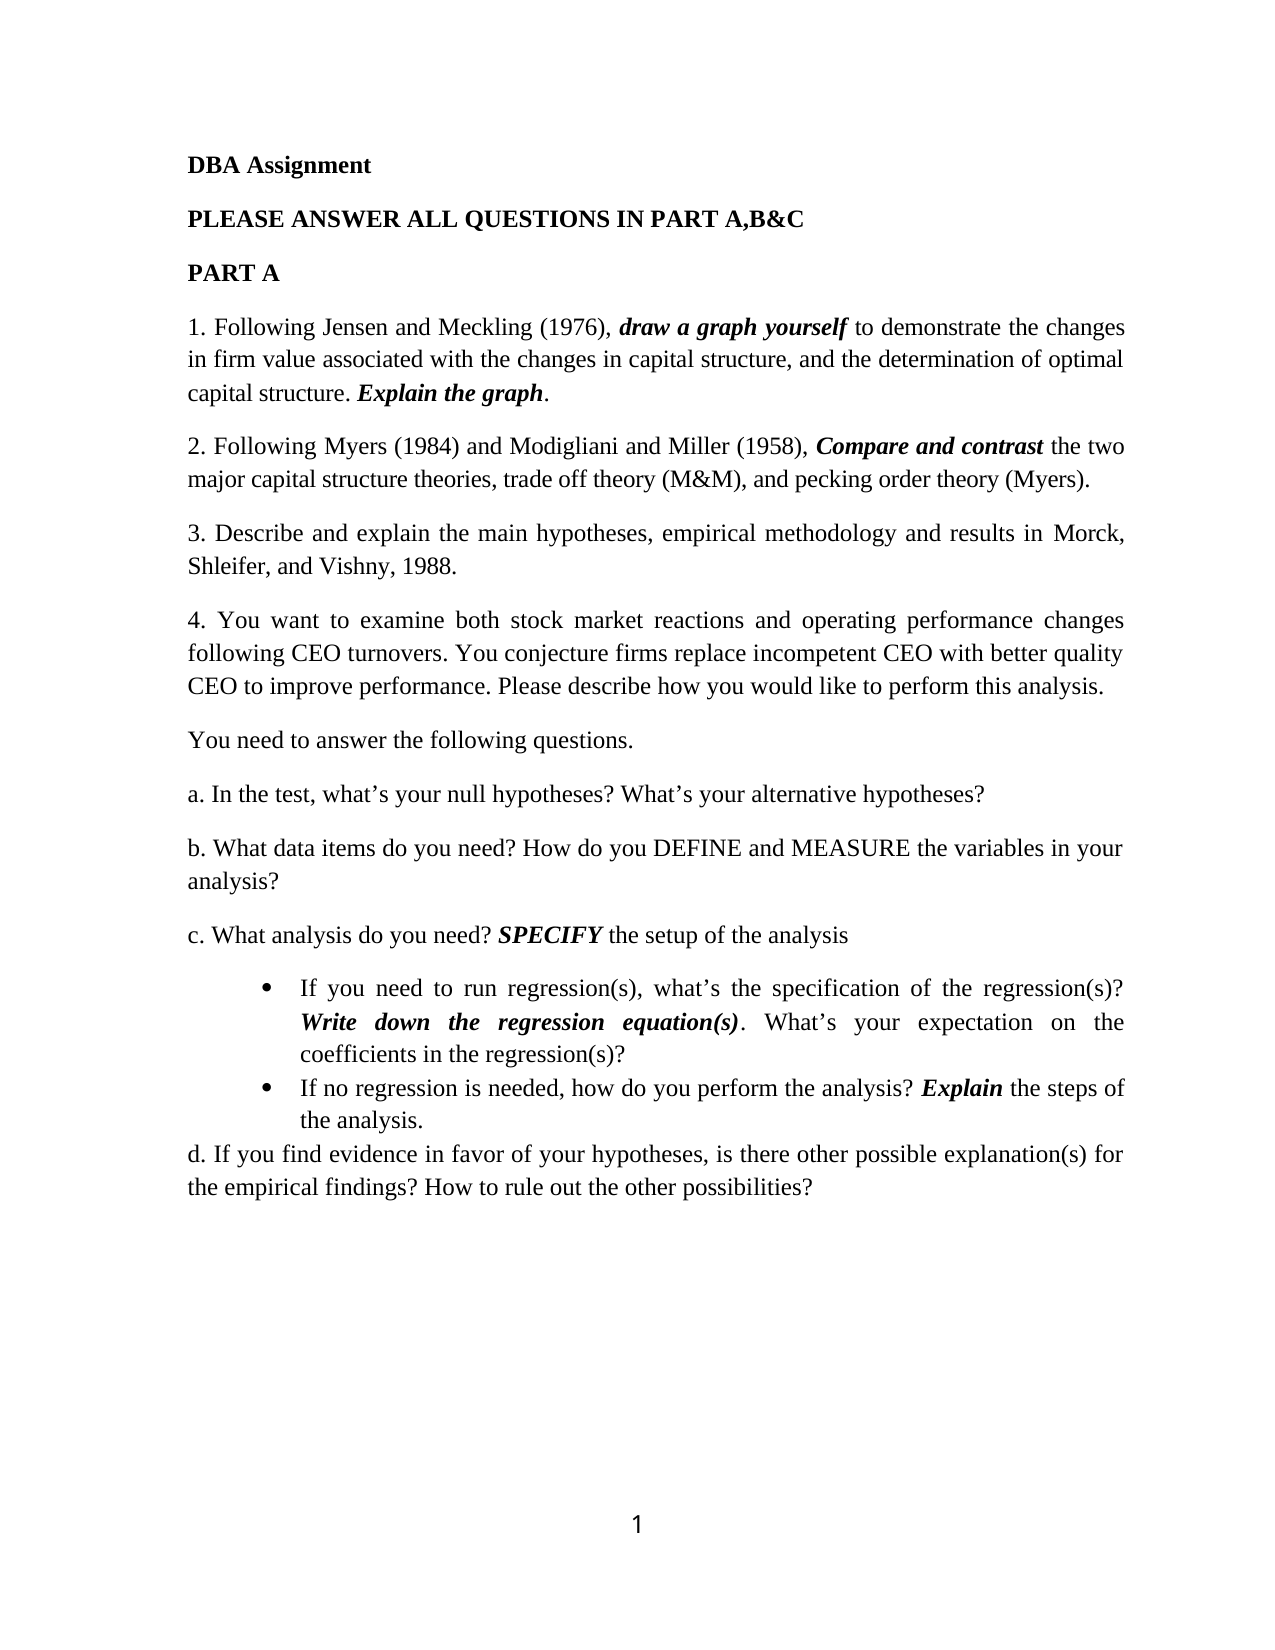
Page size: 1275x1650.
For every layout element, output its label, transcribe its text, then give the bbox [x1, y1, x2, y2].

text 1. Following Jensen and Meckling (1976), draw a graph yourself to demonstrate the changes in firm value associated with the changes in capital structure, and the determination of optimal capital structure. Explain the graph. [187, 312, 1125, 406]
text PLEASE ANSWER ALL QUESTIONS IN PART A,B&C [187, 204, 1125, 233]
text d. If you find evidence in favor of your hypotheses, is there other possible explanation(s) for the empirical findings? How to rule out the other possibilities? [187, 1139, 1125, 1200]
text 2. Following Myers (1984) and Modigliani and Miller (1958), Compare and contrast the two major capital structure theories, trade off theory (M&M), and pecking order theory (Myers). [187, 431, 1125, 493]
text You need to answer the following questions. [187, 725, 1125, 754]
text a. In the test, what’s your null hypotheses? What’s your alternative hypotheses? [187, 779, 1125, 808]
text c. What analysis do you need? SPECIFY the setup of the analysis [187, 920, 1125, 948]
text PART A [187, 258, 1125, 286]
list If no regression is needed, how do you perform the analysis? Explain the steps of the analysis. [262, 1073, 1125, 1134]
text 3. Describe and explain the main hypotheses, empirical methodology and results in Morck, Shleifer, and Vishny, 1988. [187, 518, 1125, 580]
text b. What data items do you need? How do you DEFINE and MEASURE the variables in your analysis? [187, 833, 1125, 894]
text 4. You want to examine both stock market reactions and operating performance changes following CEO turnovers. You conjecture firms replace incompetent CEO with better quality CEO to improve performance. Please describe how you would like to perform this analysis. [187, 605, 1125, 700]
list If you need to run regression(s), what’s the specification of the regression(s)? Write down the regression equation(s). What’s your expectation on the coefficients in the regression(s)? [262, 973, 1125, 1068]
text DBA Assignment [187, 150, 1125, 179]
